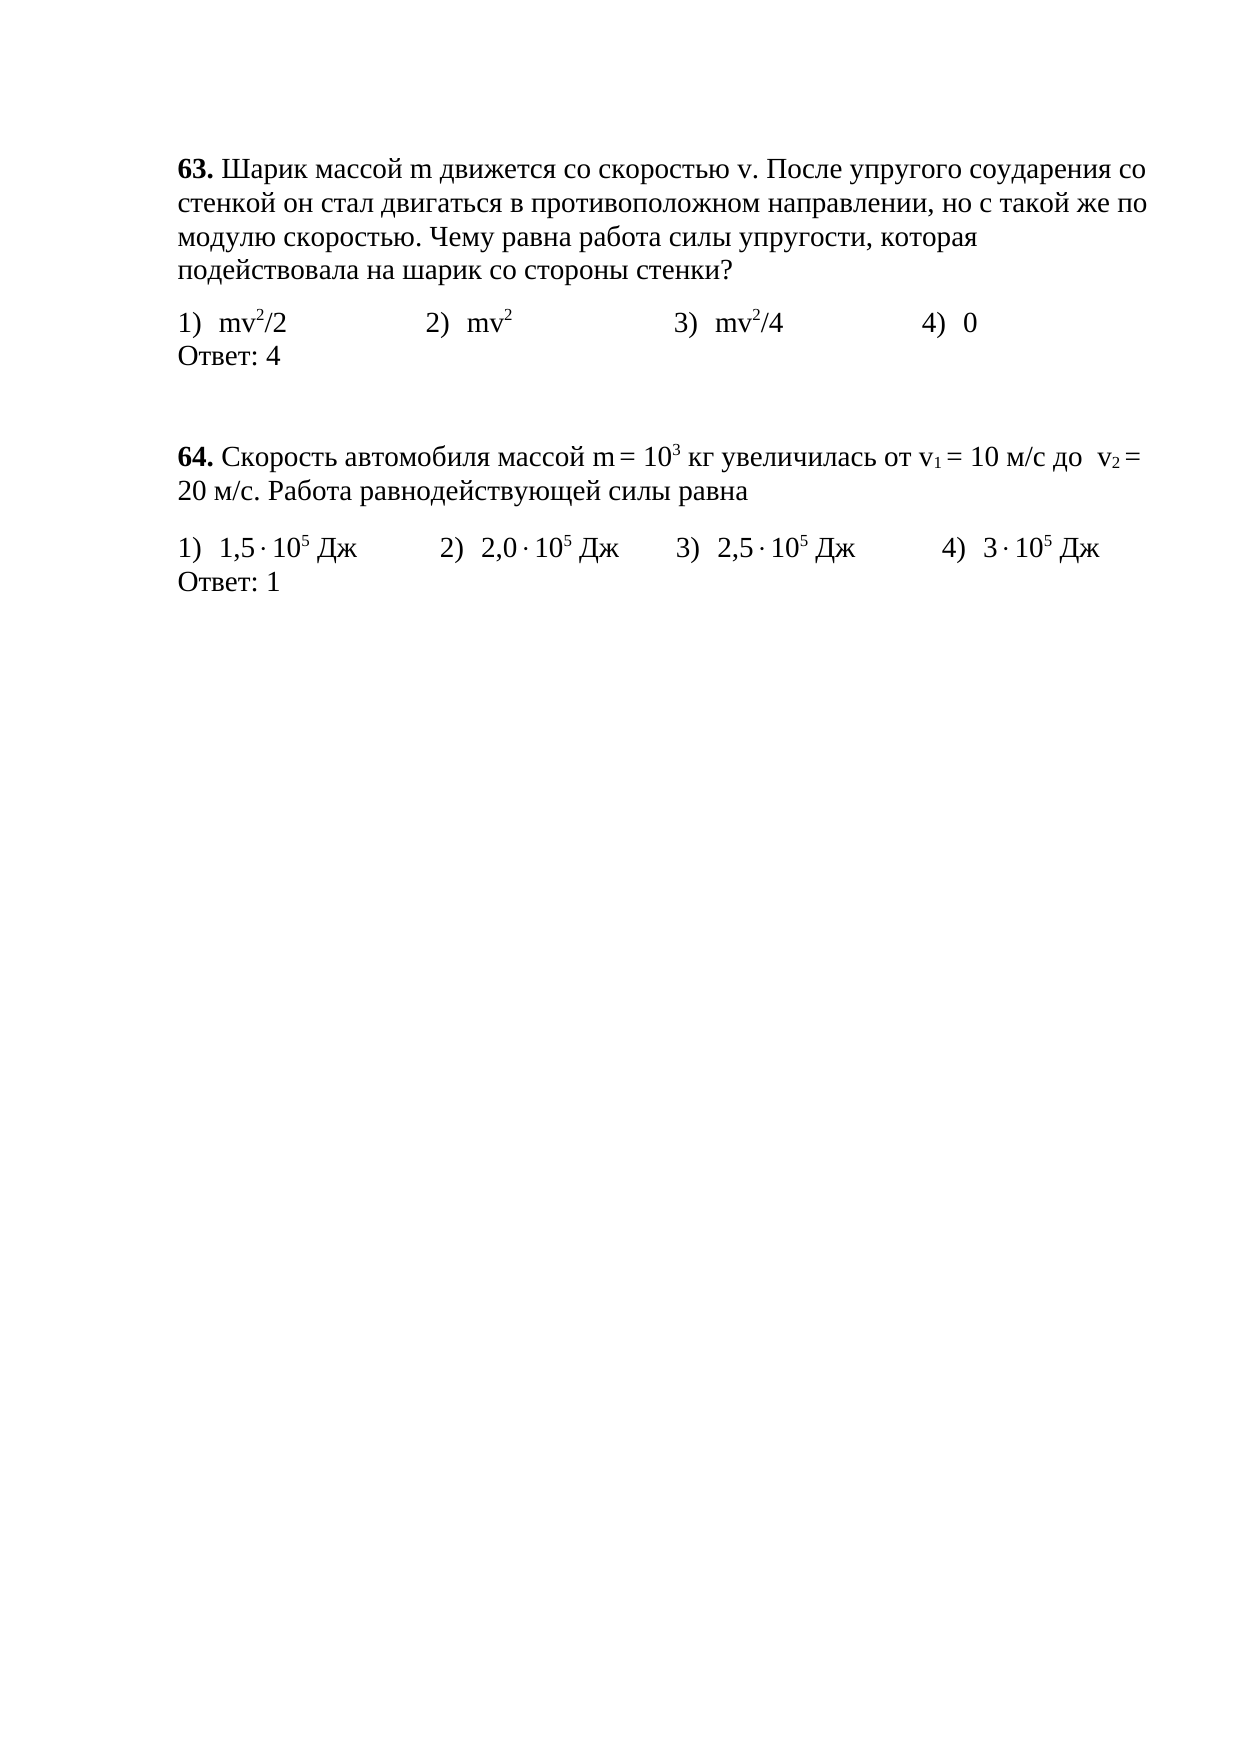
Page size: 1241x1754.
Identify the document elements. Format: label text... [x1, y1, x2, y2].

table_header 2,0105 Дж [470, 530, 664, 564]
table_header 2) [428, 530, 469, 564]
table_header 2,5105 Дж [706, 530, 930, 564]
table_header 1) [166, 530, 207, 564]
text Ответ: 4 [177, 338, 1158, 372]
text 1) mv2/2 2) mv2 3) mv2/4 4) 0 [177, 305, 1158, 338]
text Ответ: 1 [177, 564, 1158, 597]
table_header 3) [664, 530, 706, 564]
text 64. Скорость автомобиля массой m = 103 кг увеличилась от v1 = 10 м/с до v2 = 20 м/с. Работа равнодействующей силы равна [177, 439, 1158, 506]
table_header 3105 Дж [972, 530, 1128, 564]
text 63. Шарик массой m движется со скоростью v. После упругого соударения со стенкой он стал двигаться в противоположном направлении, но с такой же по модулю скоростью. Чему равна работа силы упругости, которая подействовала на шарик со стороны стенки? [177, 152, 1158, 286]
table_header 4) [930, 530, 972, 564]
table_header 1,5105 Дж [207, 530, 428, 564]
